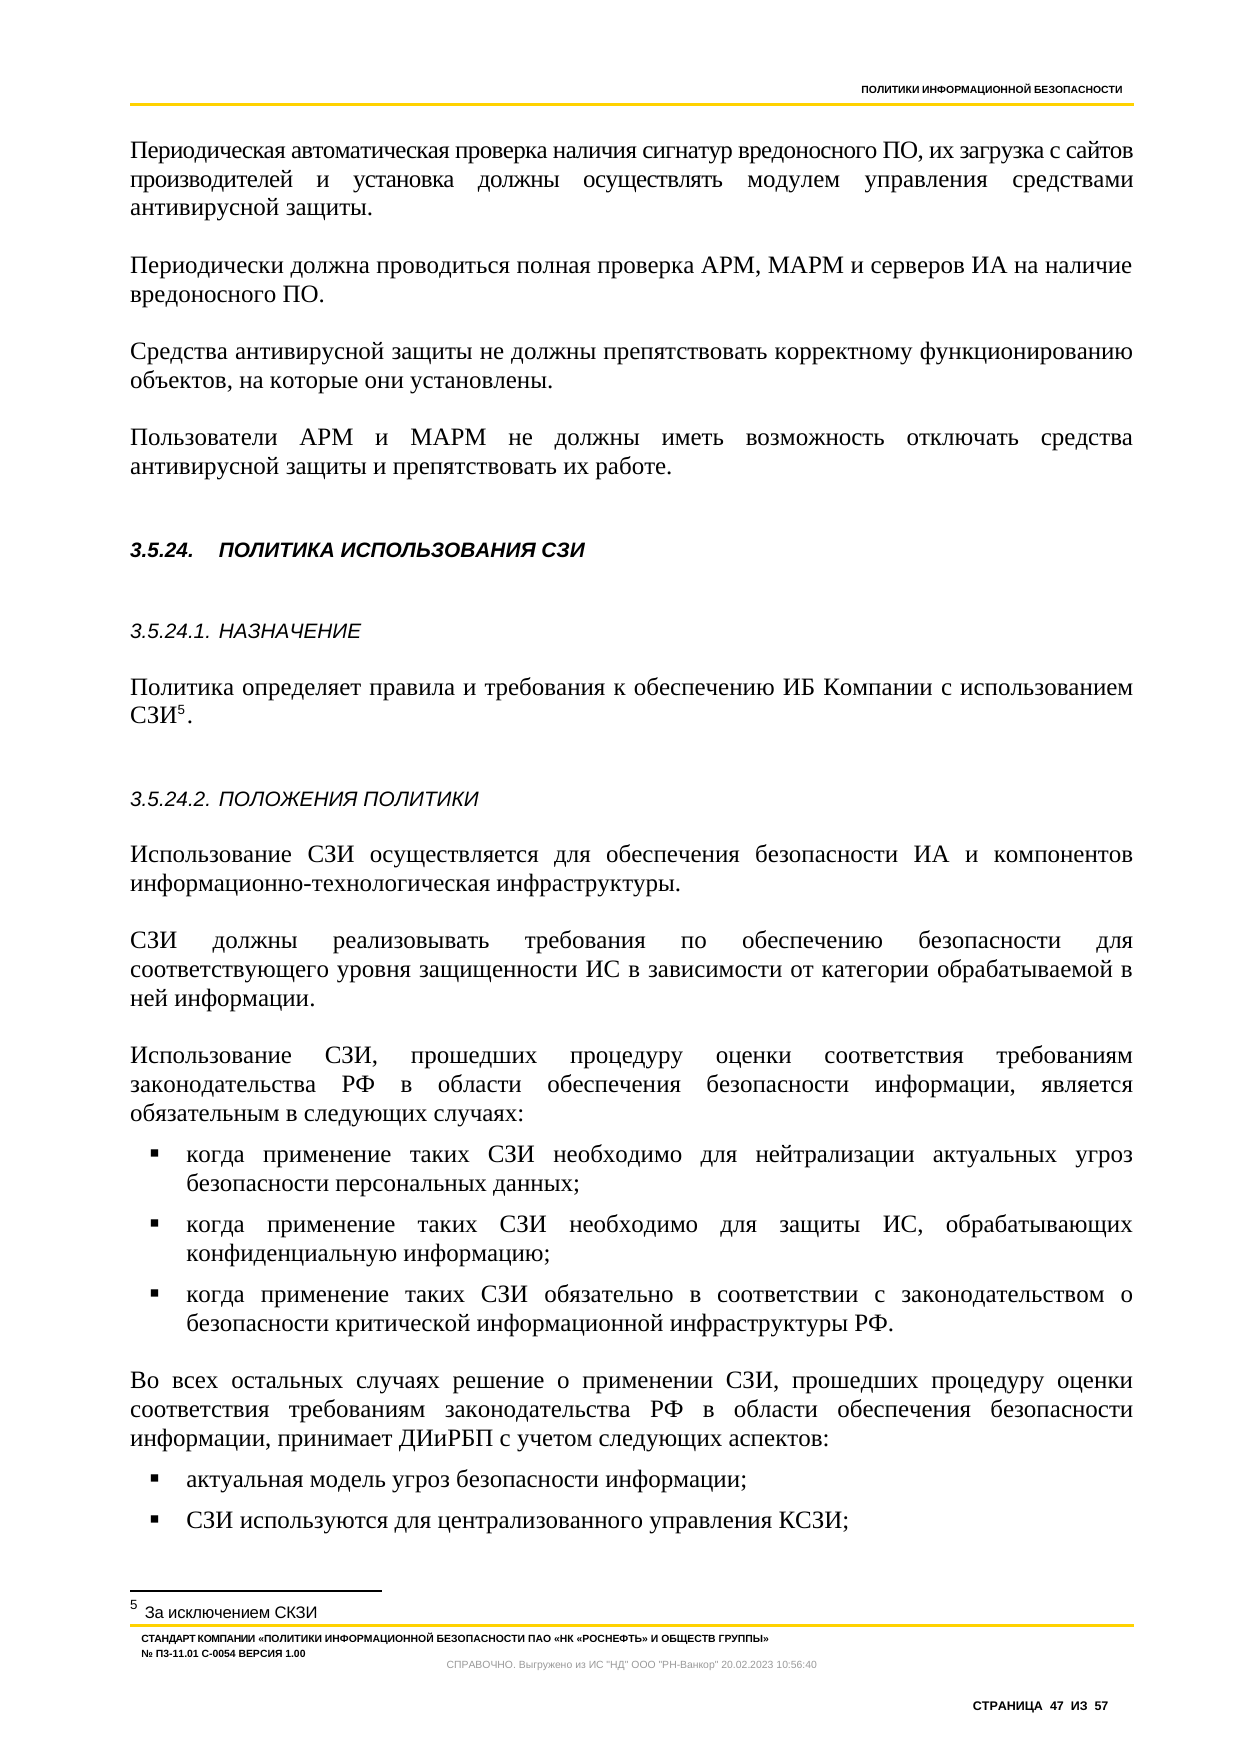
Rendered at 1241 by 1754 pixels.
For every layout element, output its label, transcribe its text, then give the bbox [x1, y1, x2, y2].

text Пользователи АРМ и МАРМ не должны иметь возможность отключать средства антивирусной защиты и препятствовать их работе. [130, 422, 1134, 480]
subtitle ПОЛОЖЕНИЯ ПОЛИТИКИ [130, 787, 1134, 811]
text Политика определяет правила и требования к обеспечению ИБ Компании с использованием СЗИ. [130, 672, 1134, 729]
text Средства антивирусной защиты не должны препятствовать корректному функционированию объектов, на которые они установлены. [130, 336, 1134, 394]
text Использование СЗИ осуществляется для обеспечения безопасности ИА и компонентов информационно-технологическая инфраструктуры. [130, 839, 1134, 897]
list когда применение таких СЗИ необходимо для защиты ИС, обрабатывающих конфиденциальную информацию; [149, 1209, 1134, 1267]
text СЗИ должны реализовывать требования по обеспечению безопасности для соответствующего уровня защищенности ИС в зависимости от категории обрабатываемой в ней информации. [130, 926, 1134, 1012]
text Использование СЗИ, прошедших процедуру оценки соответствия требованиям законодательства РФ в области обеспечения безопасности информации, является обязательным в следующих случаях: [130, 1041, 1134, 1127]
list когда применение таких СЗИ обязательно в соответствии с законодательством о безопасности критической информационной инфраструктуры РФ. [149, 1279, 1134, 1337]
text Периодически должна проводиться полная проверка АРМ, МАРМ и серверов ИА на наличие вредоносного ПО. [130, 250, 1134, 307]
text Периодическая автоматическая проверка наличия сигнатур вредоносного ПО, их загрузка с сайтов производителей и установка должны осуществлять модулем управления средствами антивирусной защиты. [130, 135, 1134, 221]
list актуальная модель угроз безопасности информации; [149, 1464, 1134, 1493]
list СЗИ используются для централизованного управления КСЗИ; [149, 1506, 1134, 1534]
subtitle НАЗНАЧЕНИЕ [130, 619, 1134, 643]
list ПОЛИТИКА ИСПОЛЬЗОВАНИЯ СЗИ [130, 537, 1134, 561]
list когда применение таких СЗИ необходимо для нейтрализации актуальных угроз безопасности персональных данных; [149, 1139, 1134, 1197]
text Во всех остальных случаях решение о применении СЗИ, прошедших процедуру оценки соответствия требованиям законодательства РФ в области обеспечения безопасности информации, принимает ДИиРБП с учетом следующих аспектов: [130, 1366, 1134, 1452]
